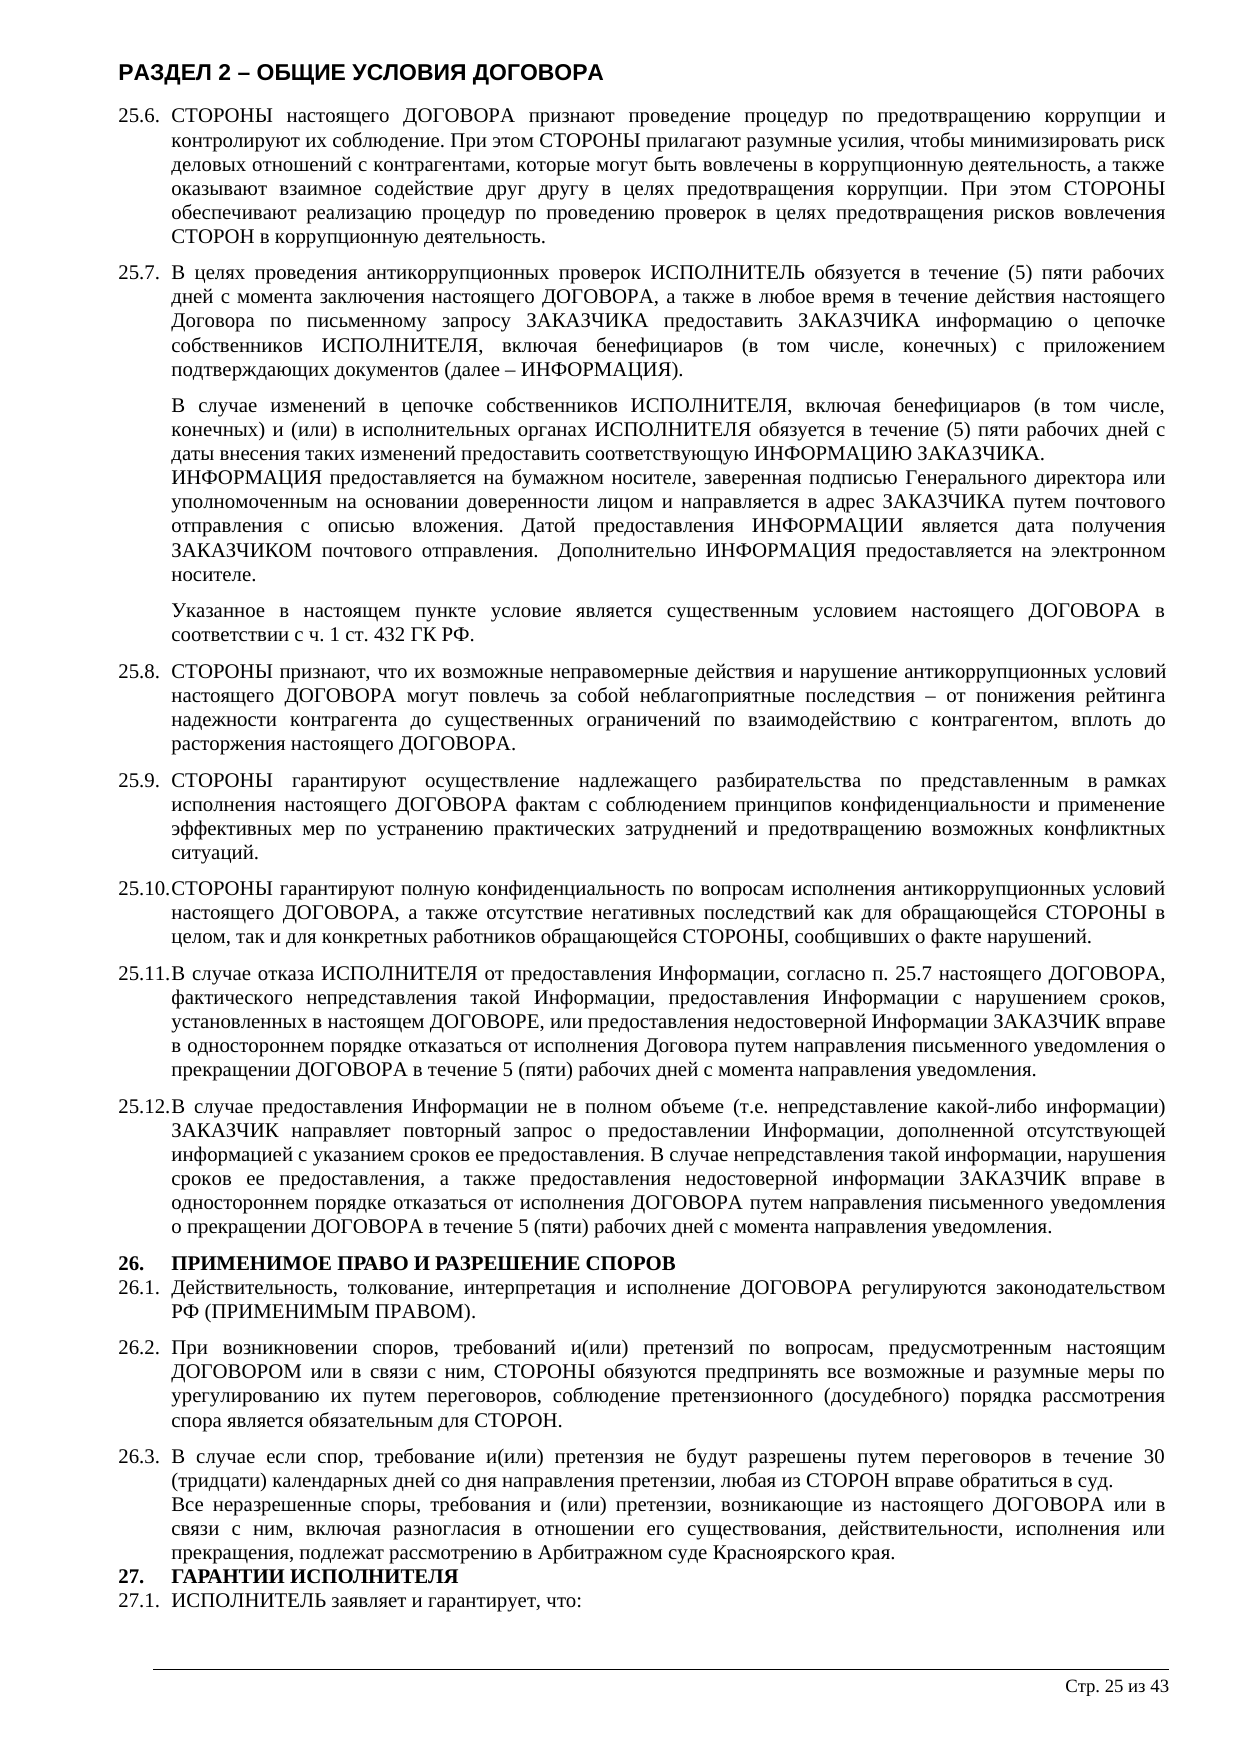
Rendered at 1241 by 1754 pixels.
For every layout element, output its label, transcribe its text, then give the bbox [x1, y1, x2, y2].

list СТОРОНЫ настоящего ДОГОВОРА признают проведение процедур по предотвращению коррупции и контролируют их соблюдение. При этом СТОРОНЫ прилагают разумные усилия, чтобы минимизировать риск деловых отношений с контрагентами, которые могут быть вовлечены в коррупционную деятельность, а также оказывают взаимное содействие друг другу в целях предотвращения коррупции. При этом СТОРОНЫ обеспечивают реализацию процедур по проведению проверок в целях предотвращения рисков вовлечения СТОРОН в коррупционную деятельность. [118, 103, 1167, 248]
list В случае если спор, требование и(или) претензия не будут разрешены путем переговоров в течение 30 (тридцати) календарных дней со дня направления претензии, любая из СТОРОН вправе обратиться в суд. [118, 1444, 1167, 1492]
list ИСПОЛНИТЕЛЬ заявляет и гарантирует, что: [118, 1588, 1167, 1612]
list Действительность, толкование, интерпретация и исполнение ДОГОВОРА регулируются законодательством РФ (ПРИМЕНИМЫМ ПРАВОМ). [118, 1275, 1167, 1323]
text В случае изменений в цепочке собственников ИСПОЛНИТЕЛЯ, включая бенефициаров (в том числе, конечных) и (или) в исполнительных органах ИСПОЛНИТЕЛЯ обязуется в течение (5) пяти рабочих дней с даты внесения таких изменений предоставить соответствующую ИНФОРМАЦИЮ ЗАКАЗЧИКА. [171, 393, 1167, 465]
list При возникновении споров, требований и(или) претензий по вопросам, предусмотренным настоящим ДОГОВОРОМ или в связи с ним, СТОРОНЫ обязуются предпринять все возможные и разумные меры по урегулированию их путем переговоров, соблюдение претензионного (досудебного) порядка рассмотрения спора является обязательным для СТОРОН. [118, 1335, 1167, 1432]
list В случае отказа ИСПОЛНИТЕЛЯ от предоставления Информации, согласно п. 25.7 настоящего ДОГОВОРА, фактического непредставления такой Информации, предоставления Информации с нарушением сроков, установленных в настоящем ДОГОВОРЕ, или предоставления недостоверной Информации ЗАКАЗЧИК вправе в одностороннем порядке отказаться от исполнения Договора путем направления письменного уведомления о прекращении ДОГОВОРА в течение 5 (пяти) рабочих дней с момента направления уведомления. [118, 961, 1167, 1081]
list СТОРОНЫ гарантируют полную конфиденциальность по вопросам исполнения антикоррупционных условий настоящего ДОГОВОРА, а также отсутствие негативных последствий как для обращающейся СТОРОНЫ в целом, так и для конкретных работников обращающейся СТОРОНЫ, сообщивших о факте нарушений. [118, 876, 1167, 948]
subtitle ГАРАНТИИ ИСПОЛНИТЕЛЯ [118, 1564, 1167, 1588]
list СТОРОНЫ гарантируют осуществление надлежащего разбирательства по представленным в рамках исполнения настоящего ДОГОВОРА фактам с соблюдением принципов конфиденциальности и применение эффективных мер по устранению практических затруднений и предотвращению возможных конфликтных ситуаций. [118, 767, 1167, 864]
list СТОРОНЫ признают, что их возможные неправомерные действия и нарушение антикоррупционных условий настоящего ДОГОВОРА могут повлечь за собой неблагоприятные последствия – от понижения рейтинга надежности контрагента до существенных ограничений по взаимодействию с контрагентом, вплоть до расторжения настоящего ДОГОВОРА. [118, 659, 1167, 755]
list В целях проведения антикоррупционных проверок ИСПОЛНИТЕЛЬ обязуется в течение (5) пяти рабочих дней с момента заключения настоящего ДОГОВОРА, а также в любое время в течение действия настоящего Договора по письменному запросу ЗАКАЗЧИКА предоставить ЗАКАЗЧИКА информацию о цепочке собственников ИСПОЛНИТЕЛЯ, включая бенефициаров (в том числе, конечных) с приложением подтверждающих документов (далее – ИНФОРМАЦИЯ). [118, 260, 1167, 381]
list В случае предоставления Информации не в полном объеме (т.е. непредставление какой-либо информации) ЗАКАЗЧИК направляет повторный запрос о предоставлении Информации, дополненной отсутствующей информацией с указанием сроков ее предоставления. В случае непредставления такой информации, нарушения сроков ее предоставления, а также предоставления недостоверной информации ЗАКАЗЧИК вправе в одностороннем порядке отказаться от исполнения ДОГОВОРА путем направления письменного уведомления о прекращении ДОГОВОРА в течение 5 (пяти) рабочих дней с момента направления уведомления. [118, 1094, 1167, 1238]
text Все неразрешенные споры, требования и (или) претензии, возникающие из настоящего ДОГОВОРА или в связи с ним, включая разногласия в отношении его существования, действительности, исполнения или прекращения, подлежат рассмотрению в Арбитражном суде Красноярского края. [171, 1492, 1167, 1564]
text Указанное в настоящем пункте условие является существенным условием настоящего ДОГОВОРА в соответствии с ч. 1 ст. 432 ГК РФ. [171, 598, 1167, 646]
subtitle ПРИМЕНИМОЕ ПРАВО И РАЗРЕШЕНИЕ СПОРОВ [118, 1251, 1167, 1275]
text ИНФОРМАЦИЯ предоставляется на бумажном носителе, заверенная подписью Генерального директора или уполномоченным на основании доверенности лицом и направляется в адрес ЗАКАЗЧИКА путем почтового отправления с описью вложения. Датой предоставления ИНФОРМАЦИИ является дата получения ЗАКАЗЧИКОМ почтового отправления. Дополнительно ИНФОРМАЦИЯ предоставляется на электронном носителе. [171, 465, 1167, 586]
